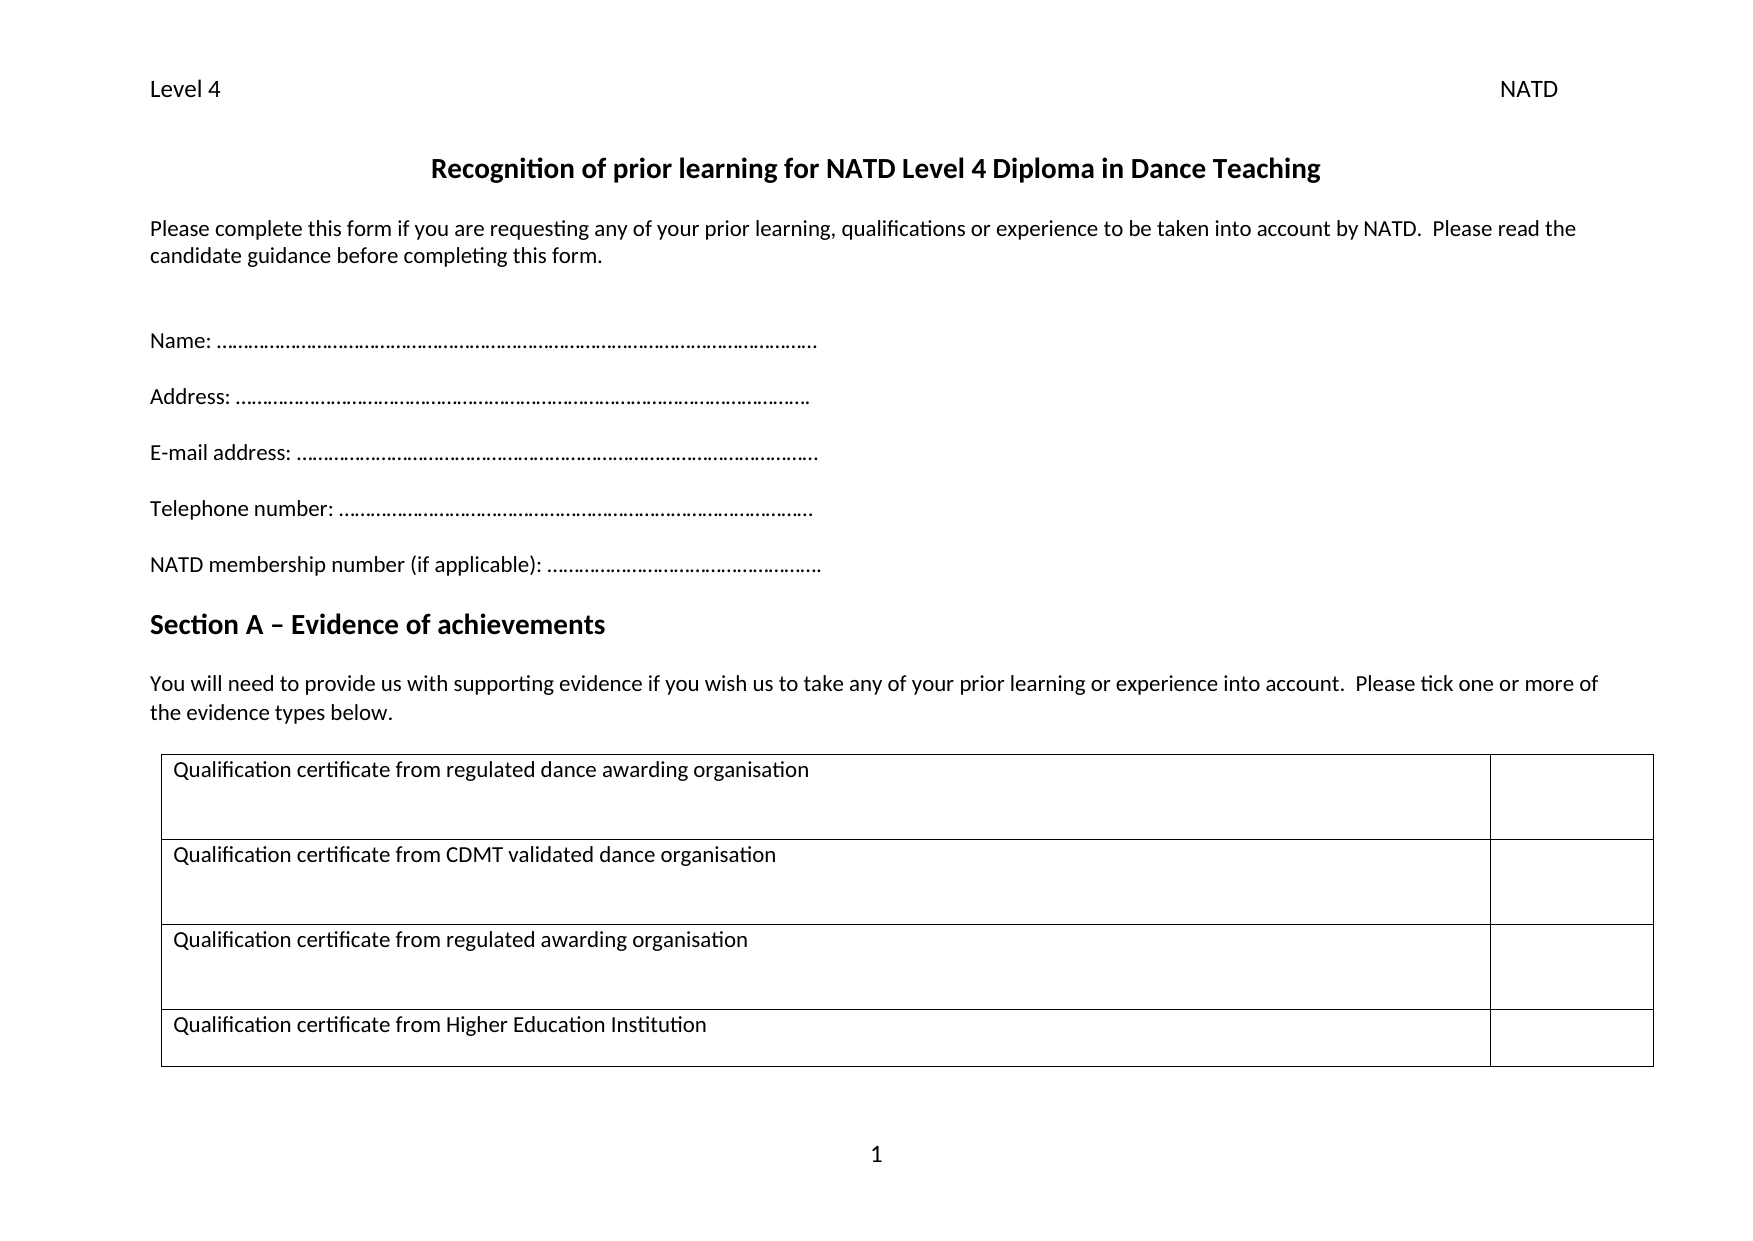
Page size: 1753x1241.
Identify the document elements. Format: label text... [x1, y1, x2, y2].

text Address: ………………………………………………………………………………………………. [150, 382, 1602, 410]
text Section A – Evidence of achievements [150, 606, 1602, 642]
table_header Qualification certificate from regulated dance awarding organisation [162, 755, 1490, 839]
text E-mail address: ……………………………………………………………………………………… [150, 438, 1602, 466]
text Recognition of prior learning for NATD Level 4 Diploma in Dance Teaching [150, 150, 1602, 186]
text Please complete this form if you are requesting any of your prior learning, qualifications or experience to be taken into account by NATD. Please read the candidate guidance before completing this form. [150, 214, 1602, 270]
text NATD membership number (if applicable): ……………………………………………. [150, 550, 1602, 578]
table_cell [162, 1010, 1490, 1066]
table_cell [1491, 840, 1653, 924]
table_cell Qualification certificate from CDMT validated dance organisation [162, 840, 1490, 924]
table_cell [1491, 925, 1653, 1009]
table_cell [1491, 1010, 1653, 1066]
table_cell Qualification certificate from regulated awarding organisation [162, 925, 1490, 1009]
text Name: …………………………………………………………………………………………………… [150, 326, 1602, 354]
text Telephone number: ……………………………………………………………………………… [150, 494, 1602, 522]
text You will need to provide us with supporting evidence if you wish us to take any of your prior learning or experience into account. Please tick one or more of the evidence types below. [150, 669, 1602, 726]
table_header [1491, 755, 1653, 839]
